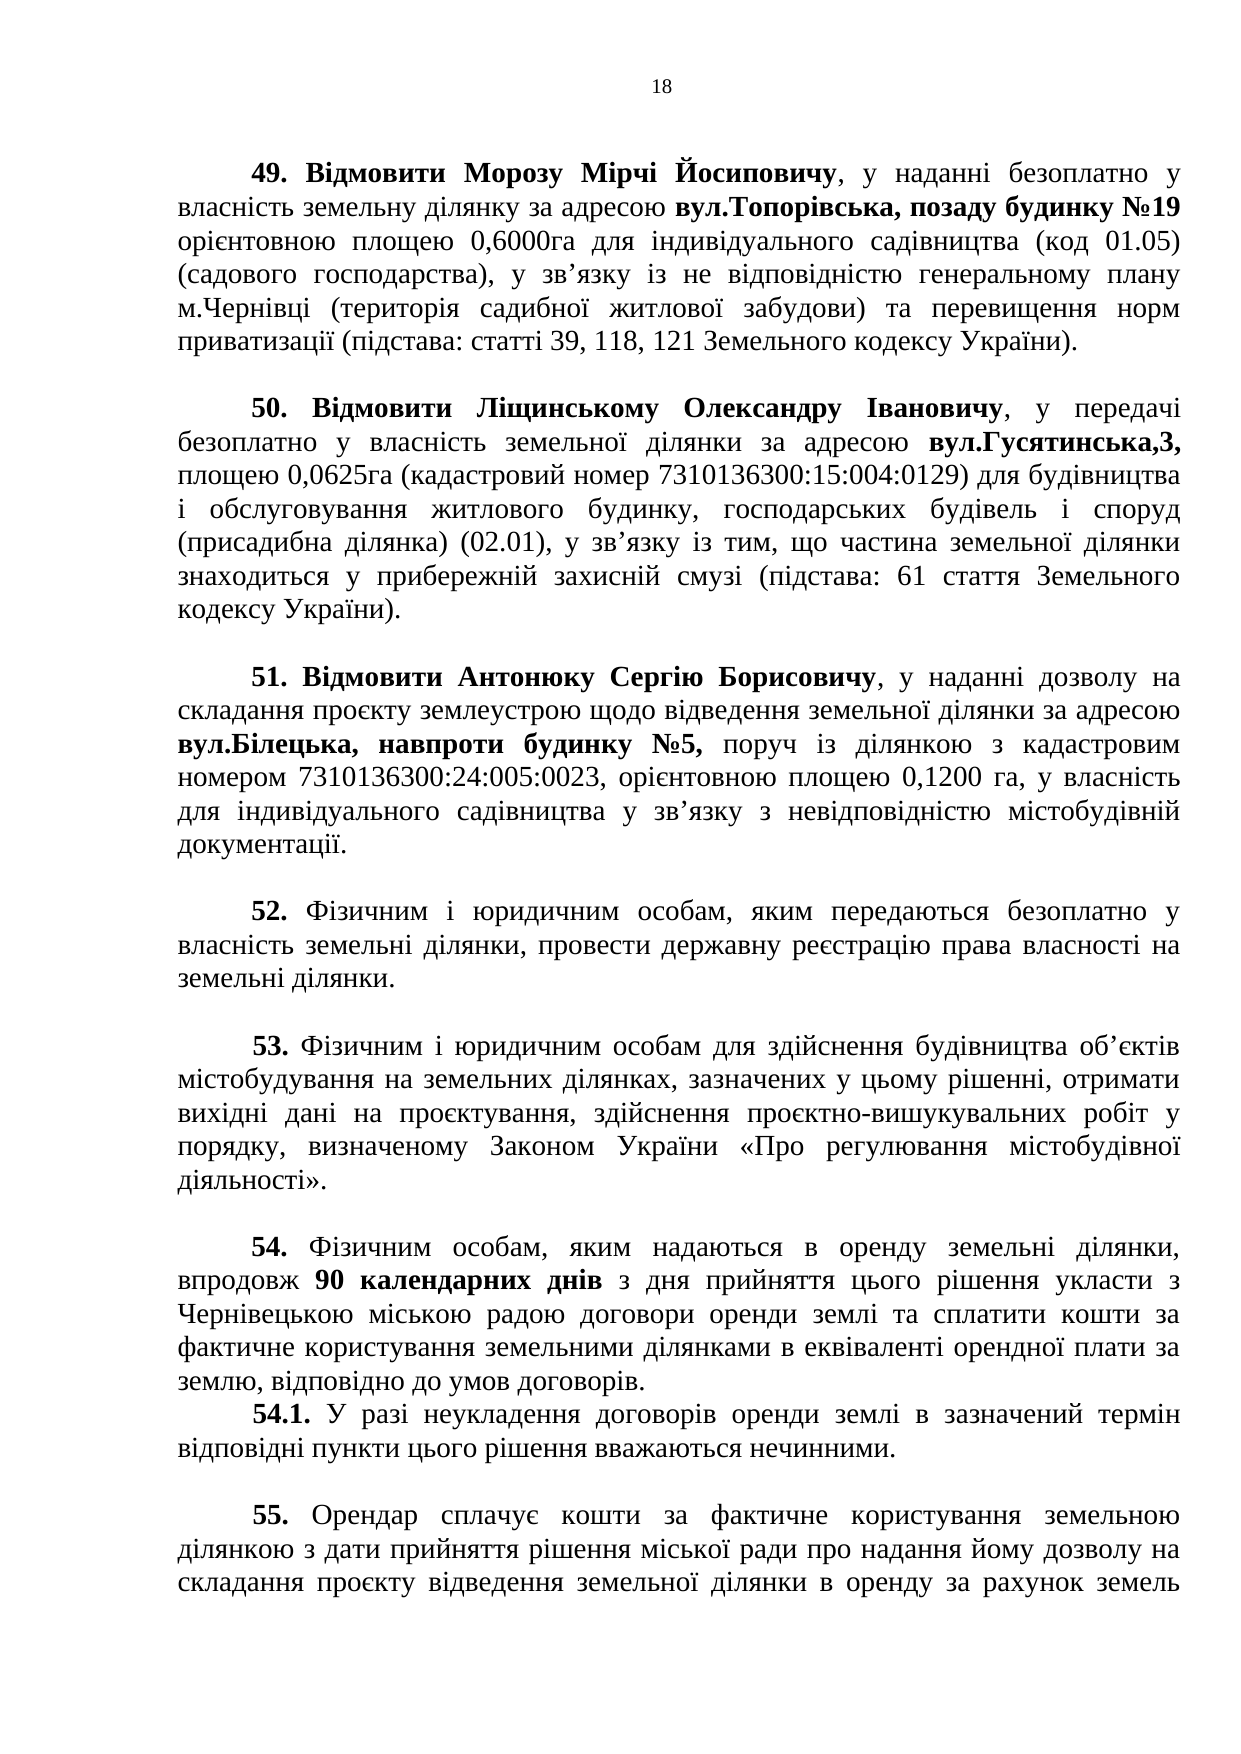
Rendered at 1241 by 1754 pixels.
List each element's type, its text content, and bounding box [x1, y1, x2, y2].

text 51. Відмовити Антонюку Сергію Борисовичу, у наданні дозволу на складання проєкту землеустрою щодо відведення земельної ділянки за адресою вул.Білецька, навпроти будинку №5, поруч із ділянкою з кадастровим номером 7310136300:24:005:0023, орієнтовною площею 0,1200 га, у власність для індивідуального садівництва у зв’язку з невідповідністю містобудівній документації. [177, 659, 1181, 860]
text 52. Фізичним і юридичним особам, яким передаються безоплатно у власність земельні ділянки, провести державну реєстрацію права власності на земельні ділянки. [177, 893, 1181, 994]
text 53. Фізичним і юридичним особам для здійснення будівництва об’єктів містобудування на земельних ділянках, зазначених у цьому рішенні, отримати вихідні дані на проєктування, здійснення проєктно-вишукувальних робіт у порядку, визначеному Законом України «Про регулювання містобудівної діяльності». [177, 1028, 1181, 1195]
text 54. Фізичним особам, яким надаються в оренду земельні ділянки, впродовж 90 календарних днів з дня прийняття цього рішення укласти з Чернівецькою міською радою договори оренди землі та сплатити кошти за фактичне користування земельними ділянками в еквіваленті орендної плати за землю, відповідно до умов договорів. [177, 1229, 1181, 1397]
text 54.1. У разі неукладення договорів оренди землі в зазначений термін відповідні пункти цього рішення вважаються нечинними. [177, 1397, 1181, 1464]
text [177, 1497, 1181, 1598]
text 49. Відмовити Морозу Мірчі Йосиповичу, у наданні безоплатно у власність земельну ділянку за адресою вул.Топорівська, позаду будинку №19 орієнтовною площею 0,6000га для індивідуального садівництва (код 01.05) (садового господарства), у зв’язку із не відповідністю генеральному плану м.Чернівці (територія садибної житлової забудови) та перевищення норм приватизації (підстава: статті 39, 118, 121 Земельного кодексу України). [177, 156, 1181, 357]
text 50. Відмовити Ліщинському Олександру Івановичу, у передачі безоплатно у власність земельної ділянки за адресою вул.Гусятинська,3, площею 0,0625га (кадастровий номер 7310136300:15:004:0129) для будівництва і обслуговування житлового будинку, господарських будівель і споруд (присадибна ділянка) (02.01), у зв’язку із тим, що частина земельної ділянки знаходиться у прибережній захисній смузі (підстава: 61 стаття Земельного кодексу України). [177, 390, 1181, 625]
